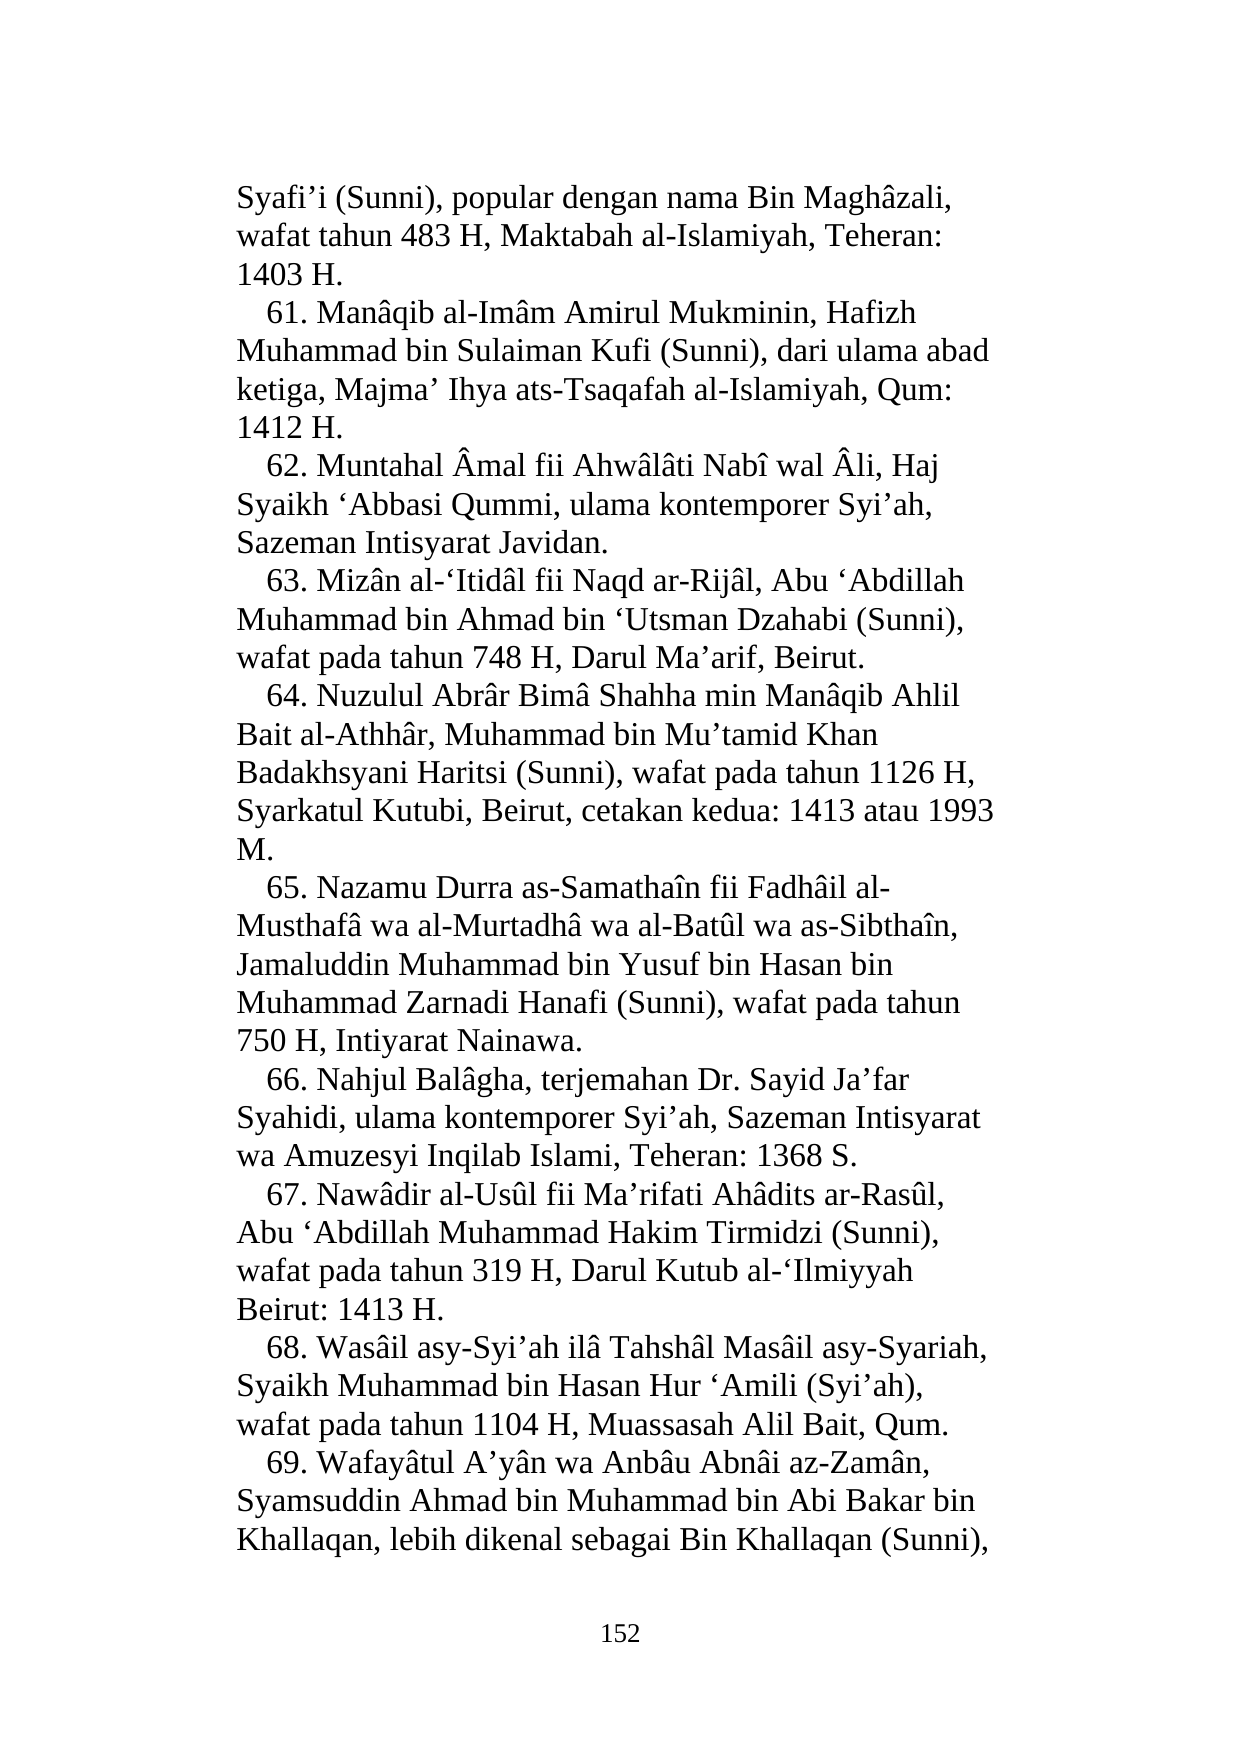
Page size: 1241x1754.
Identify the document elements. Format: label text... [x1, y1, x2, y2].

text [236, 1442, 1004, 1557]
text 65. Nazamu Durra as-Samathaîn fii Fadhâil al-Musthafâ wa al-Murtadhâ wa al-Batûl wa as-Sibthaîn, Jamaluddin Muhammad bin Yusuf bin Hasan bin Muhammad Zarnadi Hanafi (Sunni), wafat pada tahun 750 H, Intiyarat Nainawa. [236, 867, 1004, 1059]
text 62. Muntahal Âmal fii Ahwâlâti Nabî wal Âli, Haj Syaikh ‘Abbasi Qummi, ulama kontemporer Syi’ah, Sazeman Intisyarat Javidan. [236, 446, 1004, 561]
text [236, 177, 1004, 292]
text 67. Nawâdir al-Usûl fii Ma’rifati Ahâdits ar-Rasûl, Abu ‘Abdillah Muhammad Hakim Tirmidzi (Sunni), wafat pada tahun 319 H, Darul Kutub al-‘Ilmiyyah Beirut: 1413 H. [236, 1174, 1004, 1327]
text 68. Wasâil asy-Syi’ah ilâ Tahshâl Masâil asy-Syariah, Syaikh Muhammad bin Hasan Hur ‘Amili (Syi’ah), wafat pada tahun 1104 H, Muassasah Alil Bait, Qum. [236, 1327, 1004, 1442]
text 61. Manâqib al-Imâm Amirul Mukminin, Hafizh Muhammad bin Sulaiman Kufi (Sunni), dari ulama abad ketiga, Majma’ Ihya ats-Tsaqafah al-Islamiyah, Qum: 1412 H. [236, 292, 1004, 446]
text 66. Nahjul Balâgha, terjemahan Dr. Sayid Ja’far Syahidi, ulama kontemporer Syi’ah, Sazeman Intisyarat wa Amuzesyi Inqilab Islami, Teheran: 1368 S. [236, 1059, 1004, 1174]
text 63. Mizân al-‘Itidâl fii Naqd ar-Rijâl, Abu ‘Abdillah Muhammad bin Ahmad bin ‘Utsman Dzahabi (Sunni), wafat pada tahun 748 H, Darul Ma’arif, Beirut. [236, 561, 1004, 676]
text 64. Nuzulul Abrâr Bimâ Shahha min Manâqib Ahlil Bait al-Athhâr, Muhammad bin Mu’tamid Khan Badakhsyani Haritsi (Sunni), wafat pada tahun 1126 H, Syarkatul Kutubi, Beirut, cetakan kedua: 1413 atau 1993 M. [236, 676, 1004, 867]
